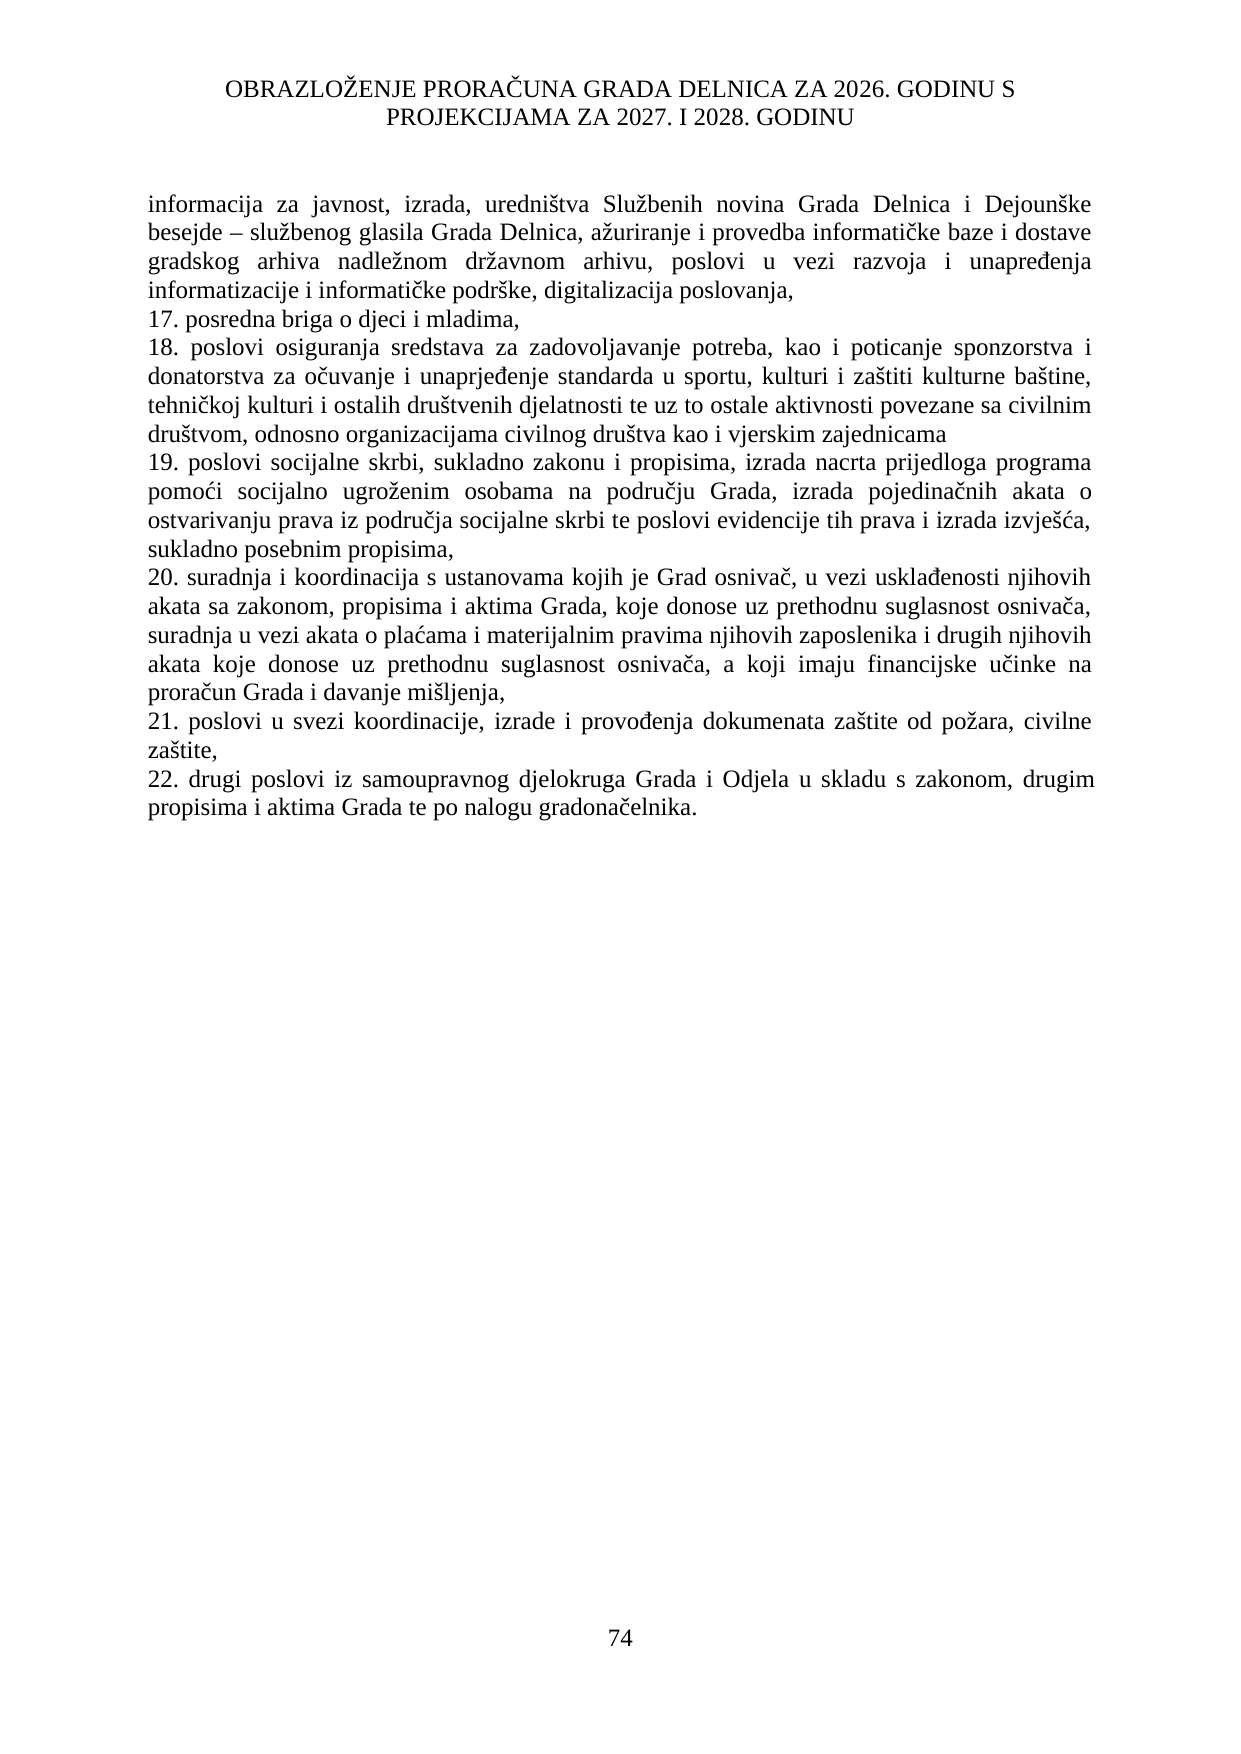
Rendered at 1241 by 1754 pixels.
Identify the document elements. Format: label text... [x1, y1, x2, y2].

text 19. poslovi socijalne skrbi, sukladno zakonu i propisima, izrada nacrta prijedloga programa pomoći socijalno ugroženim osobama na području Grada, izrada pojedinačnih akata o ostvarivanju prava iz područja socijalne skrbi te poslovi evidencije tih prava i izrada izvješća, sukladno posebnim propisima, [148, 447, 1093, 562]
text 21. poslovi u svezi koordinacije, izrade i provođenja dokumenata zaštite od požara, civilne zaštite, [148, 706, 1093, 764]
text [148, 189, 1093, 304]
text 18. poslovi osiguranja sredstava za zadovoljavanje potreba, kao i poticanje sponzorstva i donatorstva za očuvanje i unaprjeđenje standarda u sportu, kulturi i zaštiti kulturne baštine, tehničkoj kulturi i ostalih društvenih djelatnosti te uz to ostale aktivnosti povezane sa civilnim društvom, odnosno organizacijama civilnog društva kao i vjerskim zajednicama [148, 332, 1093, 447]
text 17. posredna briga o djeci i mladima, [148, 304, 1093, 332]
text 20. suradnja i koordinacija s ustanovama kojih je Grad osnivač, u vezi usklađenosti njihovih akata sa zakonom, propisima i aktima Grada, koje donose uz prethodnu suglasnost osnivača, suradnja u vezi akata o plaćama i materijalnim pravima njihovih zaposlenika i drugih njihovih akata koje donose uz prethodnu suglasnost osnivača, a koji imaju financijske učinke na proračun Grada i davanje mišljenja, [148, 562, 1093, 706]
text 22. drugi poslovi iz samoupravnog djelokruga Grada i Odjela u skladu s zakonom, drugim propisima i aktima Grada te po nalogu gradonačelnika. [148, 764, 1096, 821]
